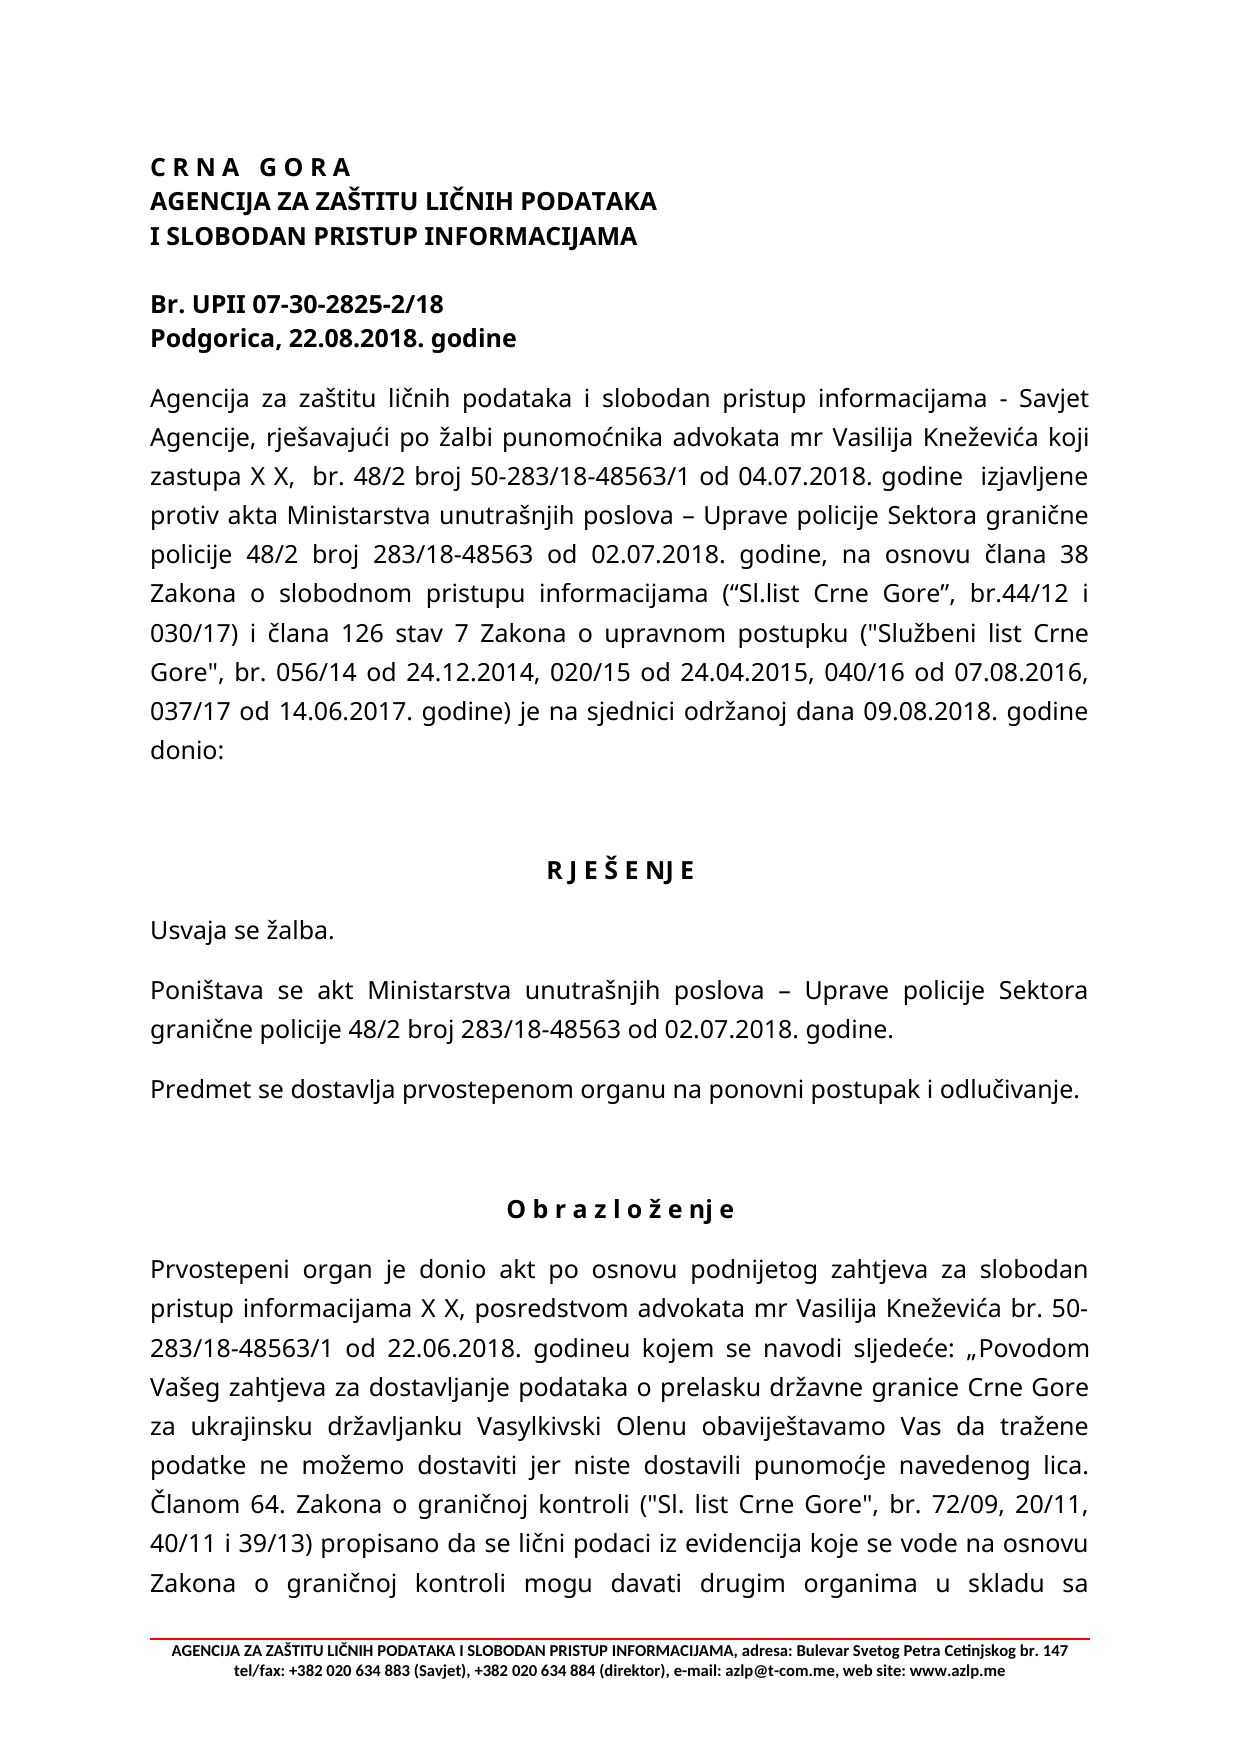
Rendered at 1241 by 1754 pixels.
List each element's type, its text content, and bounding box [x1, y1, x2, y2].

text C R N A G O R A [150, 150, 1090, 184]
text Podgorica, 22.08.2018. godine [150, 320, 1090, 354]
text O b r a z l o ž e nj e [150, 1192, 1090, 1226]
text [150, 1252, 1090, 1599]
text I SLOBODAN PRISTUP INFORMACIJAMA [150, 218, 1090, 252]
text R J E Š E NJ E [150, 853, 1090, 887]
text Br. UPII 07-30-2825-2/18 [150, 286, 1090, 320]
text Predmet se dostavlja prvostepenom organu na ponovni postupak i odlučivanje. [150, 1072, 1090, 1106]
text Poništava se akt Ministarstva unutrašnjih poslova – Uprave policije Sektora granične policije 48/2 broj 283/18-48563 od 02.07.2018. godine. [150, 973, 1090, 1046]
text Agencija za zaštitu ličnih podataka i slobodan pristup informacijama - Savjet Agencije, rješavajući po žalbi punomoćnika advokata mr Vasilija Kneževića koji zastupa X X, br. 48/2 broj 50-283/18-48563/1 od 04.07.2018. godine izjavljene protiv akta Ministarstva unutrašnjih poslova – Uprave policije Sektora granične policije 48/2 broj 283/18-48563 od 02.07.2018. godine, na osnovu člana 38 Zakona o slobodnom pristupu informacijama (“Sl.list Crne Gore”, br.44/12 i 030/17) i člana 126 stav 7 Zakona o upravnom postupku ("Službeni list Crne Gore", br. 056/14 od 24.12.2014, 020/15 od 24.04.2015, 040/16 od 07.08.2016, 037/17 od 14.06.2017. godine) je na sjednici održanoj dana 09.08.2018. godine donio: [150, 380, 1090, 767]
text AGENCIJA ZA ZAŠTITU LIČNIH PODATAKA [150, 184, 1090, 218]
text Usvaja se žalba. [150, 913, 1090, 947]
